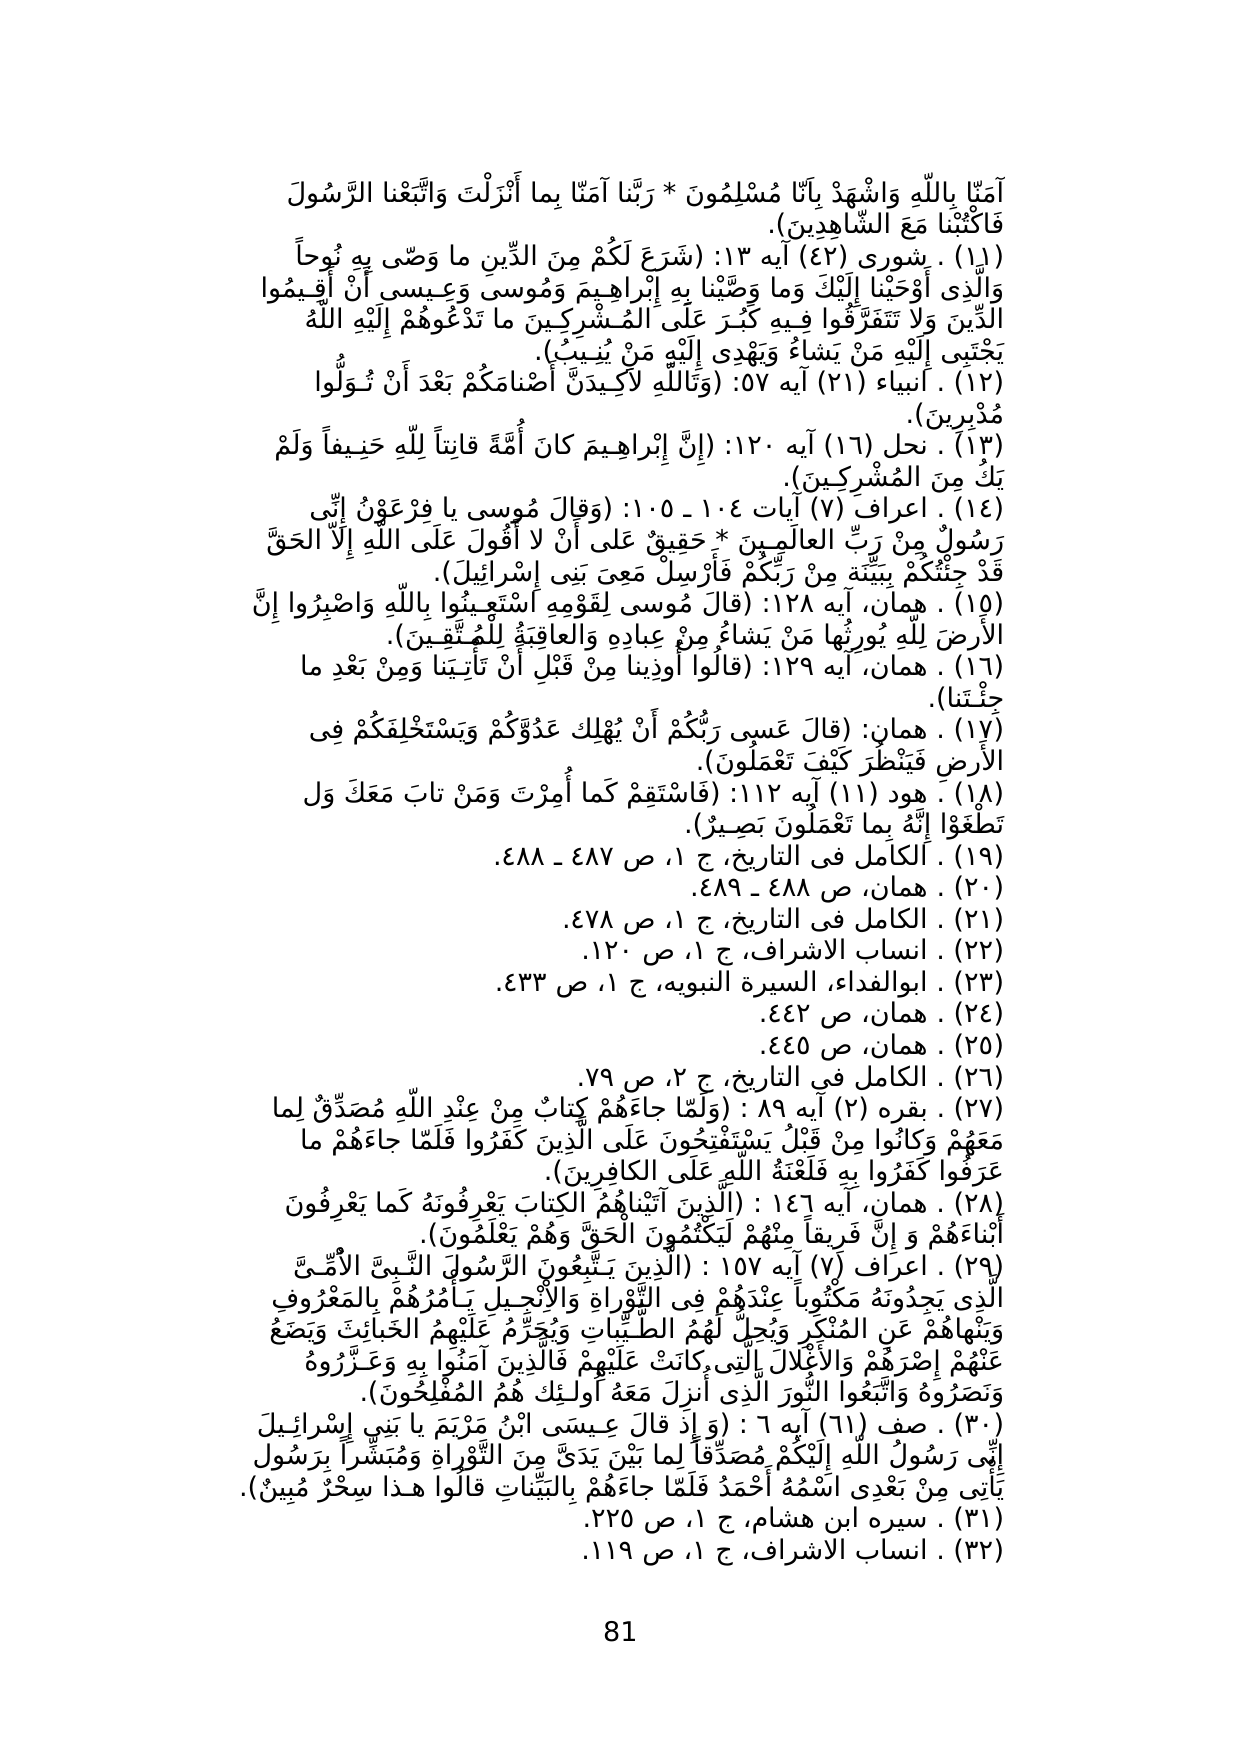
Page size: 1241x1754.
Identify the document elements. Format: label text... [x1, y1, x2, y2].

text (٢٢) . انساب الاشراف، ج ١، ص ١٢٠. [236, 935, 1004, 966]
text (١٢) . انبياء (٢١) آيه ٥٧: (وَتَاللّهِ لاََكِـيدَنَّ أَصْنامَكُمْ بَعْدَ أَنْ تُـوَلُّوا مُدْبِرِينَ). [236, 367, 1004, 430]
text (١٥) . همان، آيه ١٢٨: (قالَ مُوسى لِقَوْمِهِ اسْتَعِـينُوا بِاللّهِ وَاصْبِرُوا إِنَّ الأَرضَ لِلّهِ يُورِثُها مَنْ يَشاءُ مِنْ عِبادِهِ وَالعاقِبَةُ لِلْمُـتَّقِـينَ). [236, 587, 1004, 651]
text (٢٠) . همان، ص ٤٨٨ ـ ٤٨٩. [236, 872, 1004, 903]
text (٢٨) . همان، آيه ١٤٦ : (الَّذِينَ آتَيْناهُمُ الكِتابَ يَعْرِفُونَهُ كَما يَعْرِفُونَ أَبْناءَهُمْ وَ إِنَّ فَرِيقاً مِنْهُمْ لَيَكْتُمُونَ الْحَقَّ وَهُمْ يَعْلَمُونَ). [236, 1187, 1004, 1250]
text (١٣) . نحل (١٦) آيه ١٢٠: (إِنَّ إِبْراهِـيمَ كانَ أُمَّةً قانِتاً لِلّهِ حَنِـيفاً وَلَمْ يَكُ مِنَ المُشْرِكِـينَ). [236, 430, 1004, 493]
text (٣٠) . صف (٦١) آيه ٦ : (وَ إِذ قالَ عِـيسَى ابْنُ مَرْيَمَ يا بَنِى إِسْرائِـيلَ إِنِّى رَسُولُ اللّهِ إِلَيْكُمْ مُصَدِّقاً لِما بَيْنَ يَدَىَّ مِنَ التَّوْراةِ وَمُبَشِّراً بِرَسُول يَأْتِى مِنْ بَعْدِى اسْمُهُ أَحْمَدُ فَلَمّا جاءَهُمْ بِالبَيِّناتِ قالُوا هـذا سِحْرٌ مُبِينٌ). [236, 1408, 1004, 1503]
text (٢٣) . ابوالفداء، السيرة النبويه، ج ١، ص ٤٣٣. [236, 966, 1004, 998]
text (٢٤) . همان، ص ٤٤٢. [236, 998, 1004, 1029]
text (٢٩) . اعراف (٧) آيه ١٥٧ : (الَّذِينَ يَـتَّبِعُونَ الرَّسُولَ النَّـبِىَّ الاُْمِّـىَّ الَّذِى يَجِدُونَهُ مَكْتُوباً عِنْدَهُمْ فِى التَّوْراةِ وَالاِْنْجِـيلِ يَـأْمُرُهُمْ بِالمَعْرُوفِ وَيَنْهاهُمْ عَنِ المُنْكَرِ وَيُحِلُّ لَهُمُ الطَّـيِّباتِ وَيُحَرِّمُ عَلَيْهِمُ الخَبائِثَ وَيَضَعُ عَنْهُمْ إِصْرَهُمْ وَالأَغْلالَ الَّتِى كانَتْ عَلَيْهِمْ فَالَّذِينَ آمَنُوا بِهِ وَعَـزَّرُوهُ وَنَصَرُوهُ وَاتَّبَعُوا النُّورَ الَّذِى أُنزِلَ مَعَهُ اُولـئِك هُمُ المُفْلِحُونَ). [236, 1250, 1004, 1408]
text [236, 177, 1004, 240]
text (٢١) . الكامل فى التاريخ، ج ١، ص ٤٧٨. [236, 903, 1004, 935]
text (٣١) . سيره ابن هشام، ج ١، ص ٢٢٥. [236, 1503, 1004, 1534]
text (١٧) . همان: (قالَ عَسى رَبُّكُمْ أَنْ يُهْلِك عَدُوَّكُمْ وَيَسْتَخْلِفَكُمْ فِى الأَرضِ فَيَنْظُرَ كَيْفَ تَعْمَلُونَ). [236, 714, 1004, 777]
text (٢٦) . الكامل فى التاريخ، ج ٢، ص ٧٩. [236, 1061, 1004, 1092]
text (٢٥) . همان، ص ٤٤٥. [236, 1029, 1004, 1061]
text (١٩) . الكامل فى التاريخ، ج ١، ص ٤٨٧ ـ ٤٨٨. [236, 840, 1004, 872]
text (٣٢) . انساب الاشراف، ج ١، ص ١١٩. [236, 1534, 1004, 1566]
text (١٤) . اعراف (٧) آيات ١٠٤ ـ ١٠٥: (وَقالَ مُوسى يا فِرْعَوْنُ إِنِّى رَسُولٌ مِنْ رَبِّ العالَمِـينَ * حَقِيقٌ عَلى أَنْ لا أَقُولَ عَلَى اللّهِ إِلاّ الحَقَّ قَدْ جِئْتُكُمْ بِبَيِّنَة مِنْ رَبِّكُمْ فَأَرْسِلْ مَعِىَ بَنِى إِسْرائِيلَ). [236, 493, 1004, 587]
text (٢٧) . بقره (٢) آيه ٨٩ : (وَلَمّا جاءَهُمْ كِتابٌ مِنْ عِنْدِ اللّهِ مُصَدِّقٌ لِما مَعَهُمْ وَكانُوا مِنْ قَبْلُ يَسْتَفْتِحُونَ عَلَى الَّذِينَ كَفَرُوا فَلَمّا جاءَهُمْ ما عَرَفُوا كَفَرُوا بِهِ فَلَعْنَةُ اللّهِ عَلَى الكافِرِينَ). [236, 1092, 1004, 1187]
text (١١) . شورى (٤٢) آيه ١٣: (شَرَعَ لَكُمْ مِنَ الدِّينِ ما وَصّى بِهِ نُوحاً وَالَّذِى أَوْحَيْنا إِلَيْكَ وَما وَصَّيْنا بِهِ إِبْراهِـيمَ وَمُوسى وَعِـيسى أَنْ أَقِـيمُوا الدِّينَ وَلا تَتَفَرَّقُوا فِـيهِ كَبُـرَ عَلَى المُـشْرِكِـينَ ما تَدْعُوهُمْ إِلَيْهِ اللّهُ يَجْتَبِى إِلَيْهِ مَنْ يَشاءُ وَيَهْدِى إِلَيْهِ مَنْ يُنِـيبُ). [236, 240, 1004, 367]
text (١٦) . همان، آيه ١٢٩: (قالُوا أُوذِينا مِنْ قَبْلِ أَنْ تَأْتِـيَنا وَمِنْ بَعْدِ ما جِئْـتَنا). [236, 651, 1004, 714]
text (١٨) . هود (١١) آيه ١١٢: (فَاسْتَقِمْ كَما أُمِرْتَ وَمَنْ تابَ مَعَكَ وَل تَطْغَوْا إِنَّهُ بِما تَعْمَلُونَ بَصِـيرٌ). [236, 777, 1004, 840]
